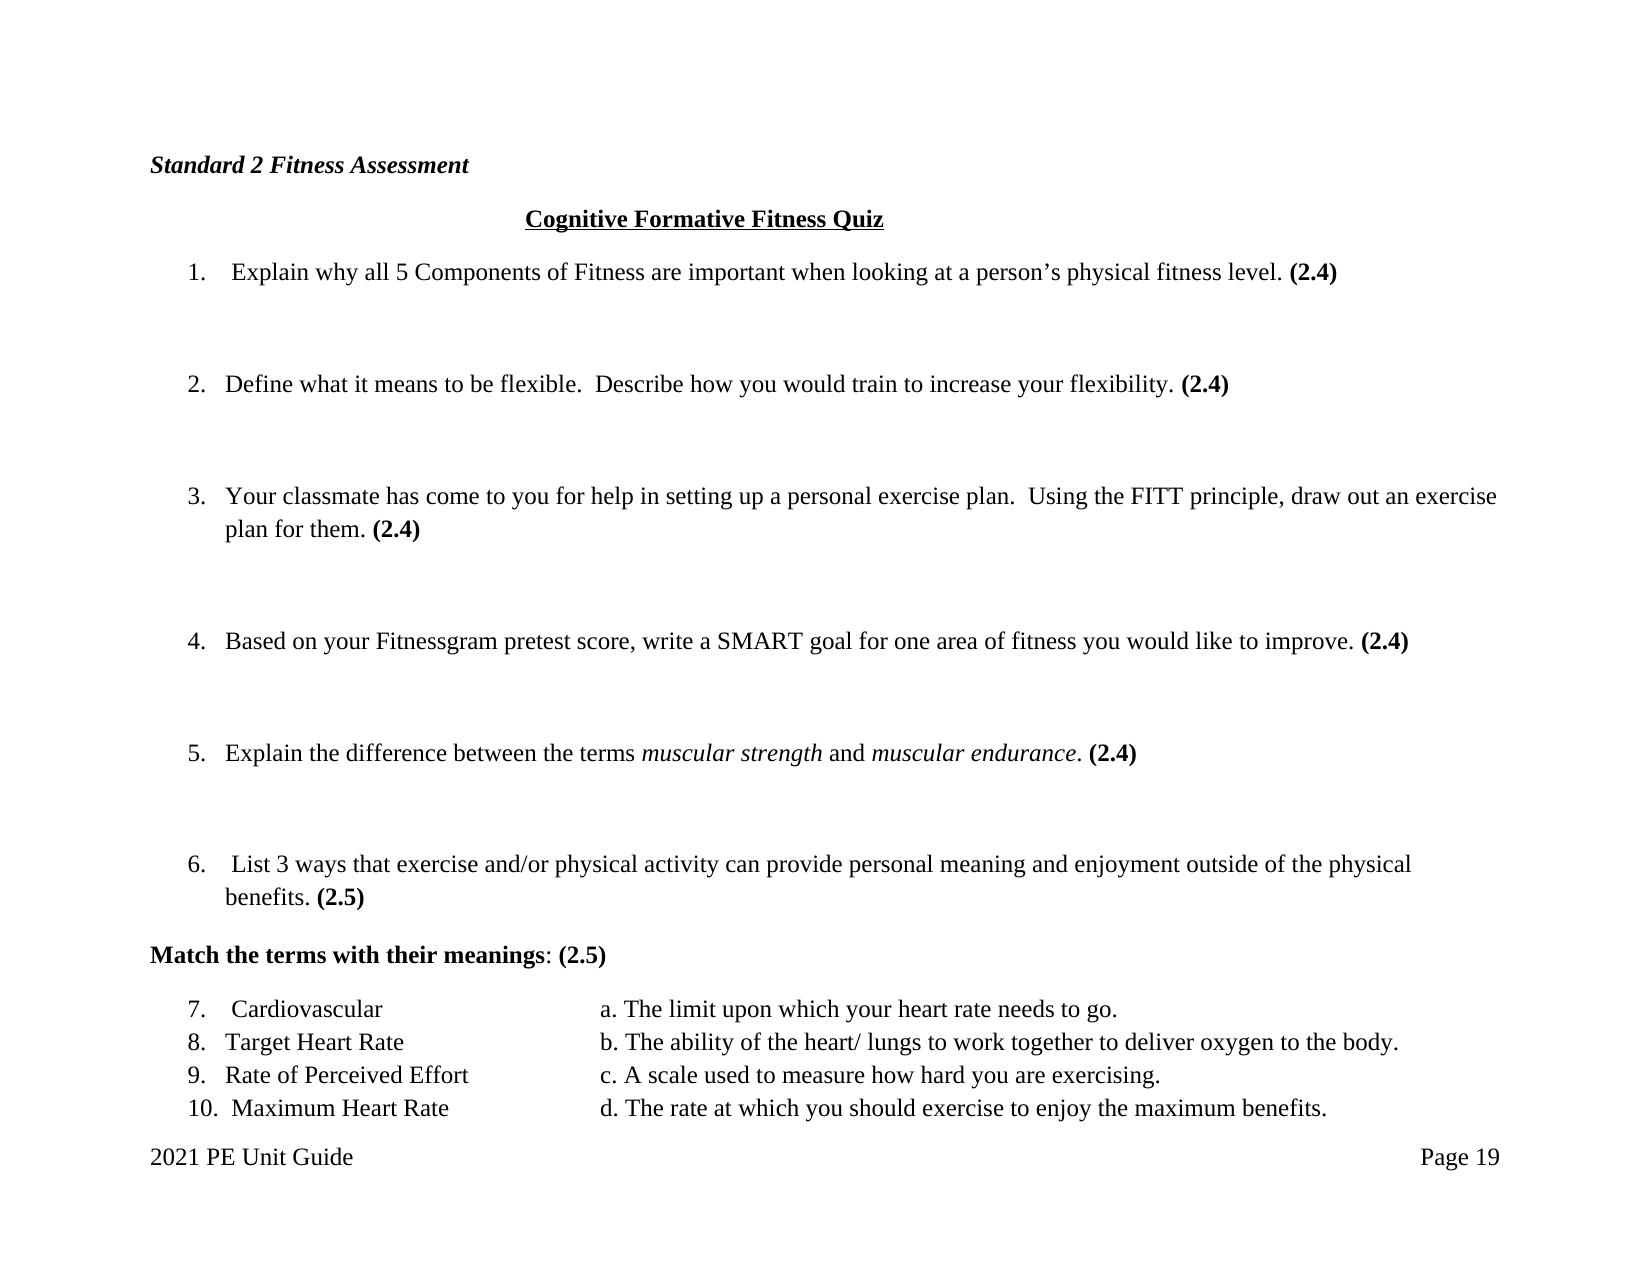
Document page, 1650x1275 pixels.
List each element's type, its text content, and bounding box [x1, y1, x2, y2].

list Define what it means to be flexible. Describe how you would train to increase your flexibility. (2.4) [187, 369, 1500, 398]
list Explain why all 5 Components of Fitness are important when looking at a person’s physical fitness level. (2.4) [187, 257, 1500, 286]
list Your classmate has come to you for help in setting up a personal exercise plan. Using the FITT principle, draw out an exercise plan for them. (2.4) [187, 481, 1500, 543]
list Rate of Perceived Effort c. A scale used to measure how hard you are exercising. [187, 1060, 1500, 1089]
list Based on your Fitnessgram pretest score, write a SMART goal for one area of fitness you would like to improve. (2.4) [187, 626, 1500, 654]
list Maximum Heart Rate d. The rate at which you should exercise to enjoy the maximum benefits. [187, 1093, 1500, 1122]
list Cardiovascular a. The limit upon which your heart rate needs to go. [187, 994, 1500, 1023]
subtitle Standard 2 Fitness Assessment [150, 150, 1500, 179]
list List 3 ways that exercise and/or physical activity can provide personal meaning and enjoyment outside of the physical benefits. (2.5) [187, 849, 1500, 911]
list Explain the difference between the terms muscular strength and muscular endurance. (2.4) [187, 738, 1500, 766]
text Cognitive Formative Fitness Quiz [450, 204, 1500, 232]
text Match the terms with their meanings: (2.5) [150, 940, 1500, 969]
list Target Heart Rate b. The ability of the heart/ lungs to work together to deliver oxygen to the body. [187, 1027, 1500, 1056]
